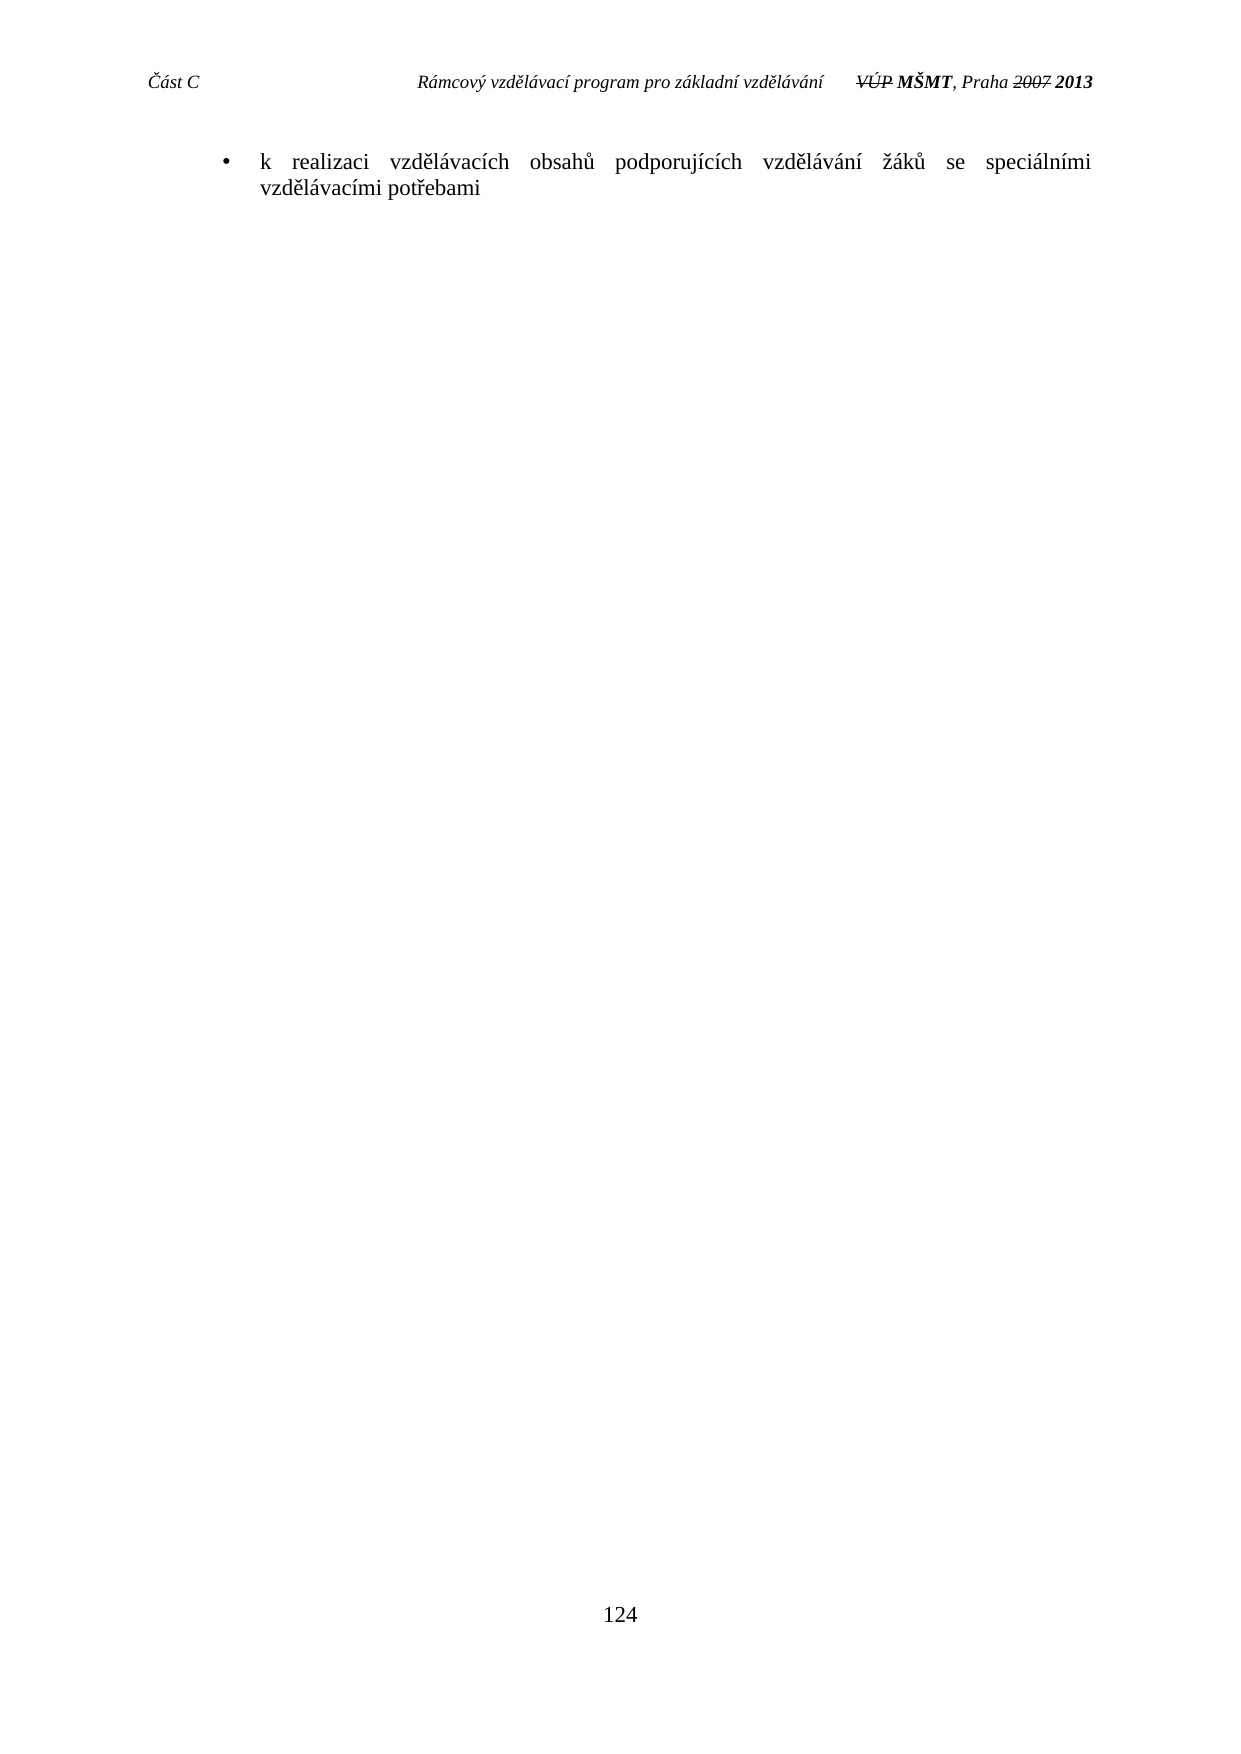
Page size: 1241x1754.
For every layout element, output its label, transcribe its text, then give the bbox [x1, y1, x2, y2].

list k realizaci vzdělávacích obsahů podporujících vzdělávání žáků se speciálními vzdělávacími potřebami [222, 148, 1092, 200]
